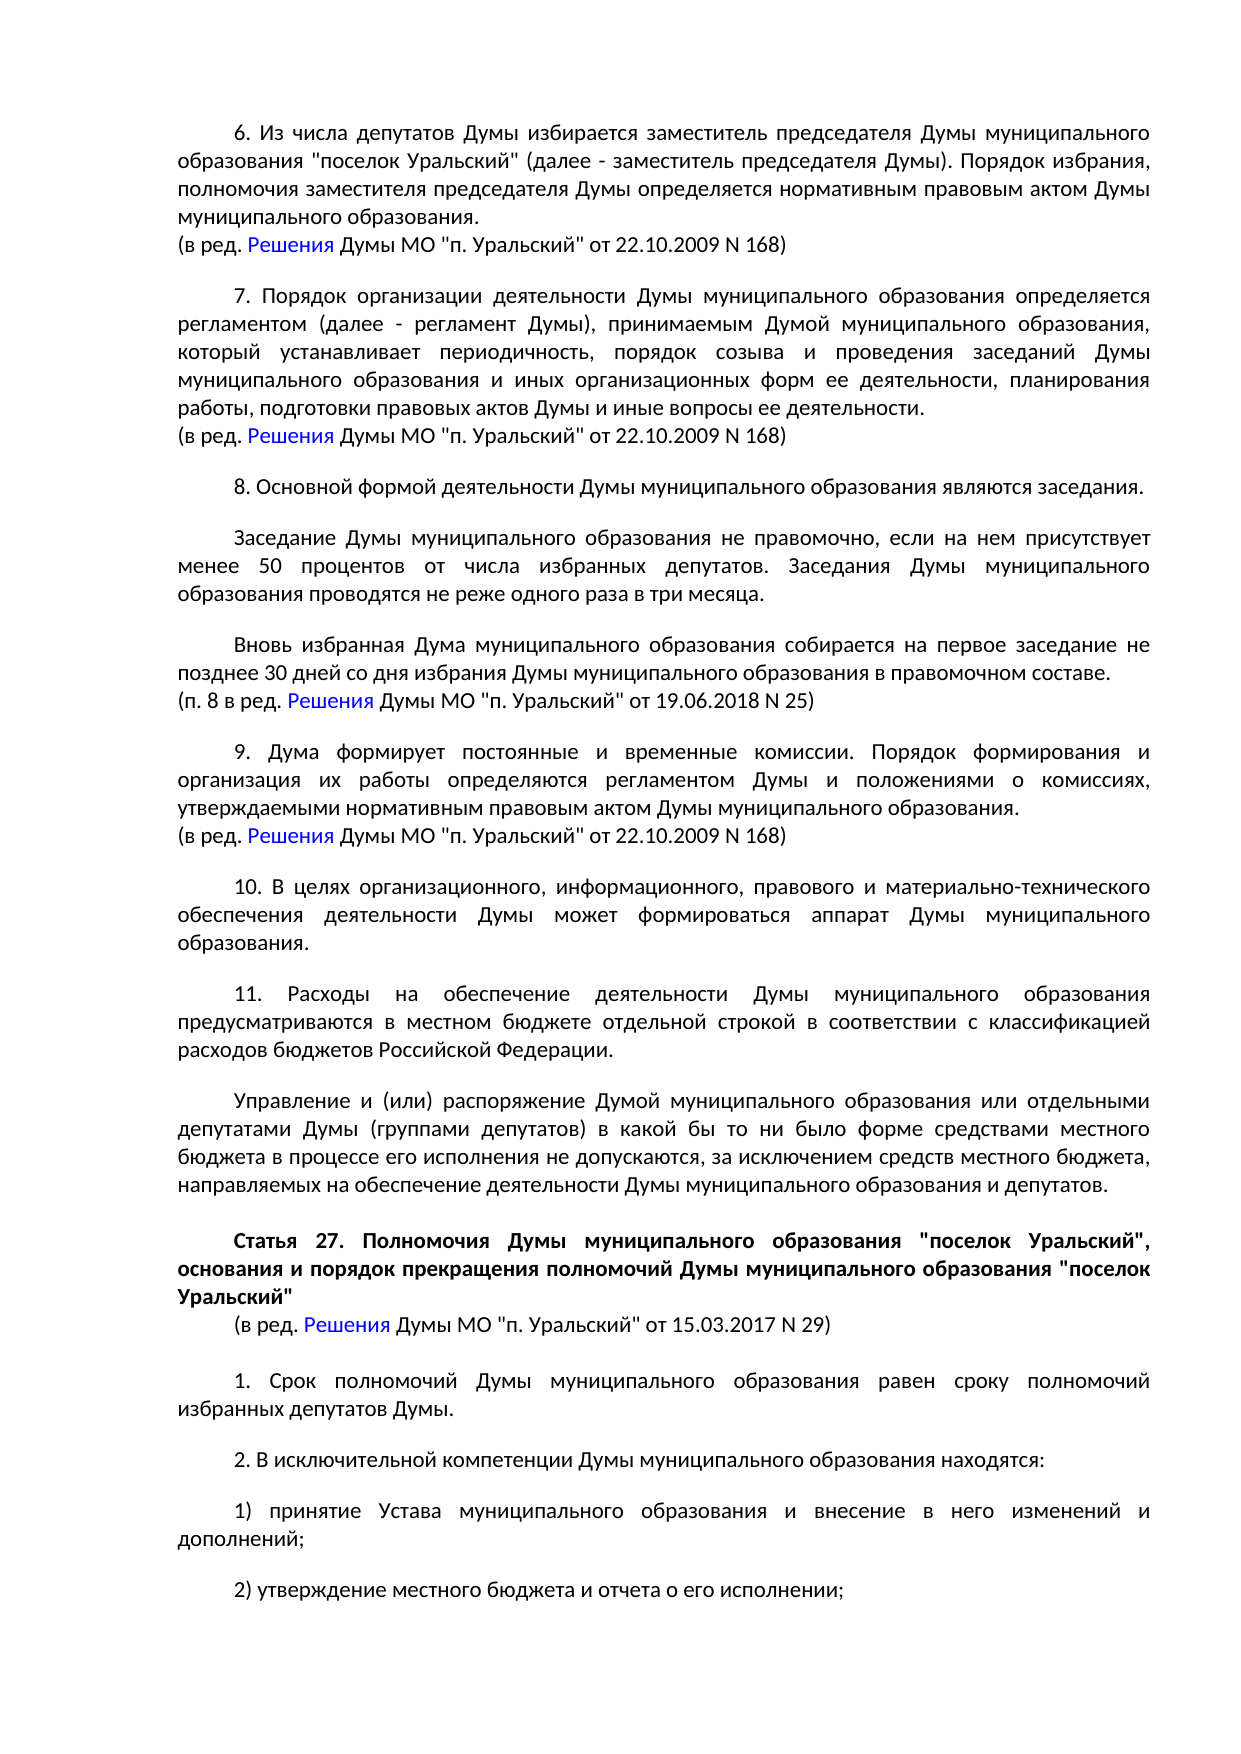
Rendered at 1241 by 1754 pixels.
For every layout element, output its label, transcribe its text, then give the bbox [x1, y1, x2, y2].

text 1. Срок полномочий Думы муниципального образования равен сроку полномочий избранных депутатов Думы. [177, 1366, 1152, 1422]
text 2. В исключительной компетенции Думы муниципального образования находятся: [177, 1445, 1152, 1473]
text (в ред. Решения Думы МО "п. Уральский" от 15.03.2017 N 29) [177, 1310, 1152, 1338]
text 10. В целях организационного, информационного, правового и материально-технического обеспечения деятельности Думы может формироваться аппарат Думы муниципального образования. [177, 872, 1152, 956]
text 8. Основной формой деятельности Думы муниципального образования являются заседания. [177, 472, 1152, 500]
text 2) утверждение местного бюджета и отчета о его исполнении; [177, 1575, 1152, 1603]
text (в ред. Решения Думы МО "п. Уральский" от 22.10.2009 N 168) [177, 421, 1152, 449]
text 1) принятие Устава муниципального образования и внесение в него изменений и дополнений; [177, 1496, 1152, 1552]
text (п. 8 в ред. Решения Думы МО "п. Уральский" от 19.06.2018 N 25) [177, 686, 1152, 714]
text (в ред. Решения Думы МО "п. Уральский" от 22.10.2009 N 168) [177, 821, 1152, 849]
text 11. Расходы на обеспечение деятельности Думы муниципального образования предусматриваются в местном бюджете отдельной строкой в соответствии с классификацией расходов бюджетов Российской Федерации. [177, 979, 1152, 1063]
text 6. Из числа депутатов Думы избирается заместитель председателя Думы муниципального образования "поселок Уральский" (далее - заместитель председателя Думы). Порядок избрания, полномочия заместителя председателя Думы определяется нормативным правовым актом Думы муниципального образования. [177, 118, 1152, 230]
text Вновь избранная Дума муниципального образования собирается на первое заседание не позднее 30 дней со дня избрания Думы муниципального образования в правомочном составе. [177, 630, 1152, 686]
text 9. Дума формирует постоянные и временные комиссии. Порядок формирования и организация их работы определяются регламентом Думы и положениями о комиссиях, утверждаемыми нормативным правовым актом Думы муниципального образования. [177, 737, 1152, 821]
text Управление и (или) распоряжение Думой муниципального образования или отдельными депутатами Думы (группами депутатов) в какой бы то ни было форме средствами местного бюджета в процессе его исполнения не допускаются, за исключением средств местного бюджета, направляемых на обеспечение деятельности Думы муниципального образования и депутатов. [177, 1086, 1152, 1198]
text 7. Порядок организации деятельности Думы муниципального образования определяется регламентом (далее - регламент Думы), принимаемым Думой муниципального образования, который устанавливает периодичность, порядок созыва и проведения заседаний Думы муниципального образования и иных организационных форм ее деятельности, планирования работы, подготовки правовых актов Думы и иные вопросы ее деятельности. [177, 281, 1152, 421]
text Заседание Думы муниципального образования не правомочно, если на нем присутствует менее 50 процентов от числа избранных депутатов. Заседания Думы муниципального образования проводятся не реже одного раза в три месяца. [177, 523, 1152, 607]
text (в ред. Решения Думы МО "п. Уральский" от 22.10.2009 N 168) [177, 230, 1152, 258]
title Статья 27. Полномочия Думы муниципального образования "поселок Уральский", основания и порядок прекращения полномочий Думы муниципального образования "поселок Уральский" [177, 1226, 1152, 1310]
